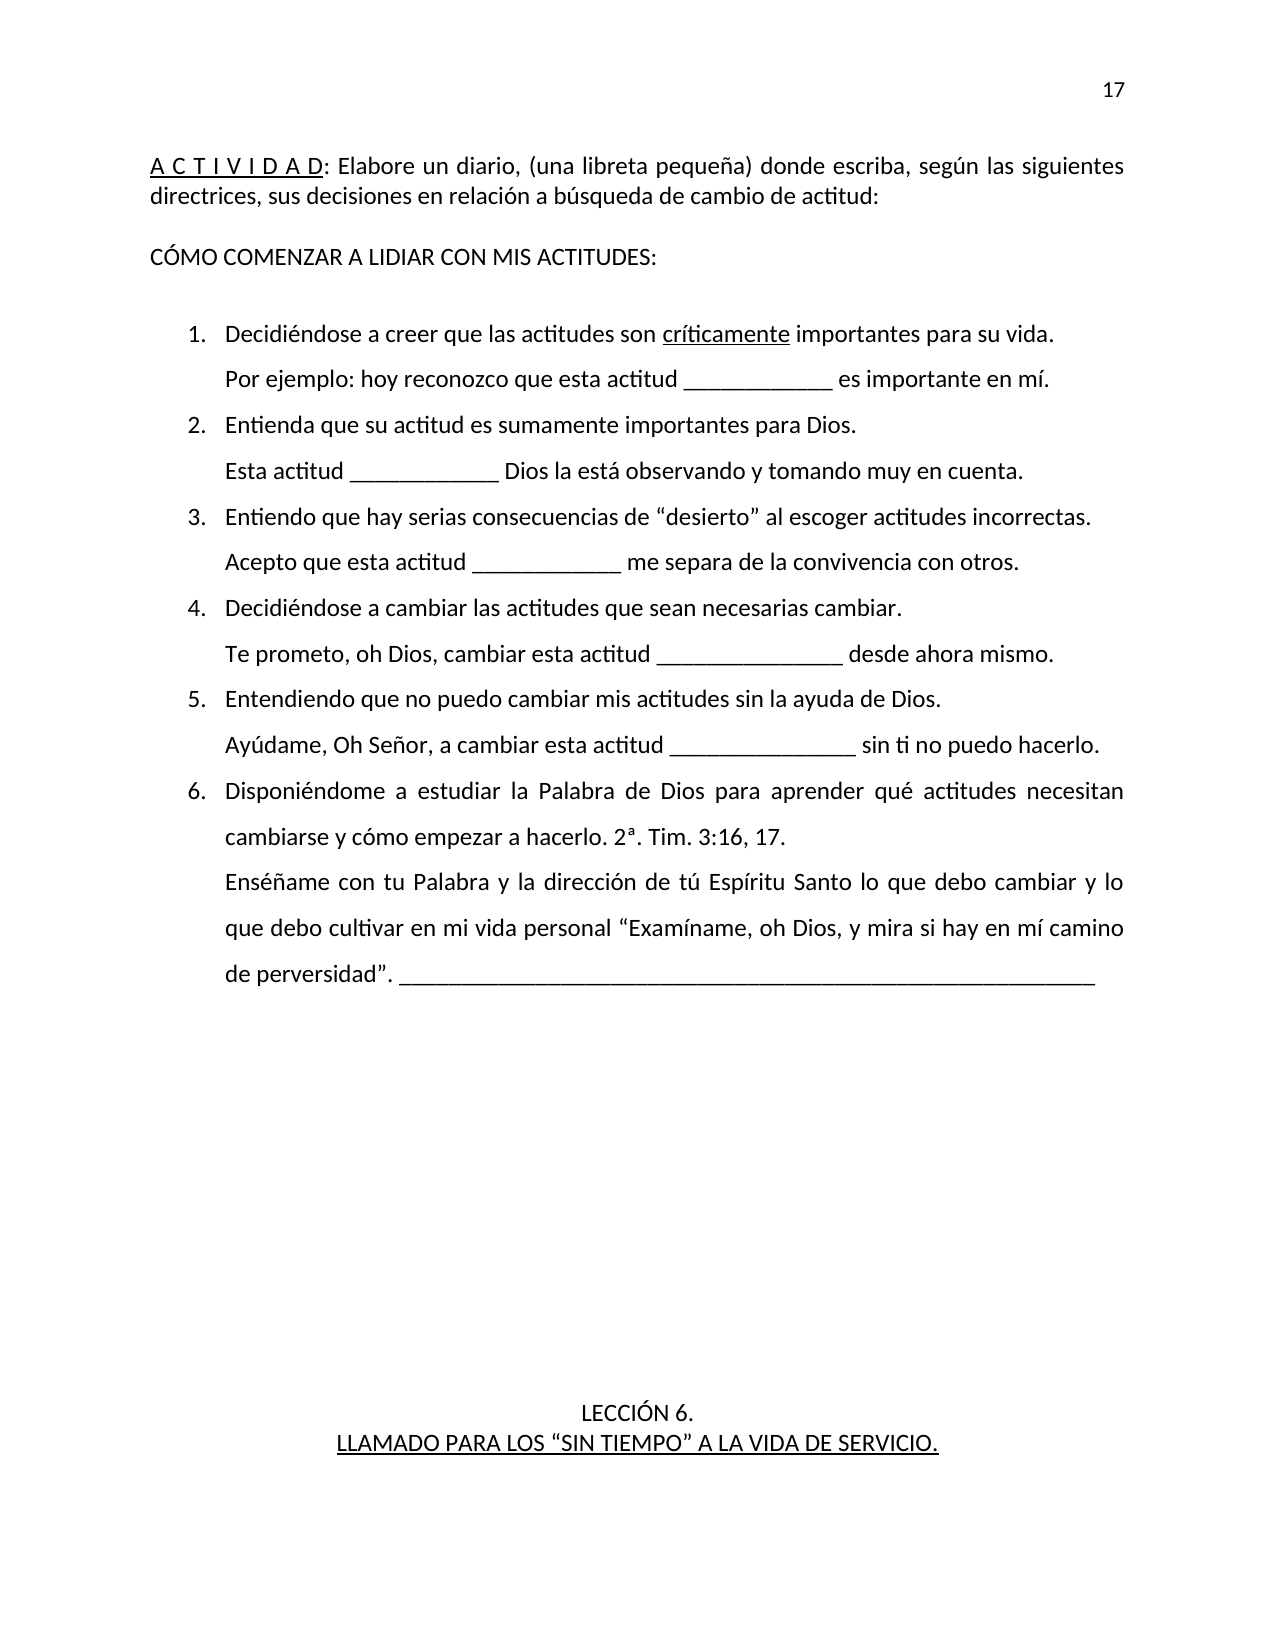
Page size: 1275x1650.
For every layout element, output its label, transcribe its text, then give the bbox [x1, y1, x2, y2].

list Enséñame con tu Palabra y la dirección de tú Espíritu Santo lo que debo cambiar y lo que debo cultivar en mi vida personal “Examíname, oh Dios, y mira si hay en mí camino de perversidad”. ________________________________________________________ [225, 867, 1125, 988]
list Entienda que su actitud es sumamente importantes para Dios. [187, 409, 1125, 440]
list Esta actitud ____________ Dios la está observando y tomando muy en cuenta. [225, 455, 1125, 486]
list Disponiéndome a estudiar la Palabra de Dios para aprender qué actitudes necesitan cambiarse y cómo empezar a hacerlo. 2ª. Tim. 3:16, 17. [187, 775, 1125, 851]
list Decidiéndose a cambiar las actitudes que sean necesarias cambiar. [187, 592, 1125, 623]
list Entendiendo que no puedo cambiar mis actitudes sin la ayuda de Dios. [187, 684, 1125, 714]
text LLAMADO PARA LOS “SIN TIEMPO” A LA VIDA DE SERVICIO. [150, 1427, 1125, 1458]
list Acepto que esta actitud ____________ me separa de la convivencia con otros. [225, 546, 1125, 577]
text A C T I V I D A D: Elabore un diario, (una libreta pequeña) donde escriba, según las siguientes directrices, sus decisiones en relación a búsqueda de cambio de actitud: [150, 150, 1125, 211]
list Ayúdame, Oh Señor, a cambiar esta actitud _______________ sin ti no puedo hacerlo. [225, 729, 1125, 760]
list Te prometo, oh Dios, cambiar esta actitud _______________ desde ahora mismo. [225, 638, 1125, 668]
list Decidiéndose a creer que las actitudes son críticamente importantes para su vida. [187, 318, 1125, 348]
text LECCIÓN 6. [150, 1397, 1125, 1427]
list Entiendo que hay serias consecuencias de “desierto” al escoger actitudes incorrectas. [187, 501, 1125, 531]
list Por ejemplo: hoy reconozco que esta actitud ____________ es importante en mí. [225, 363, 1125, 394]
text CÓMO COMENZAR A LIDIAR CON MIS ACTITUDES: [150, 242, 1125, 272]
